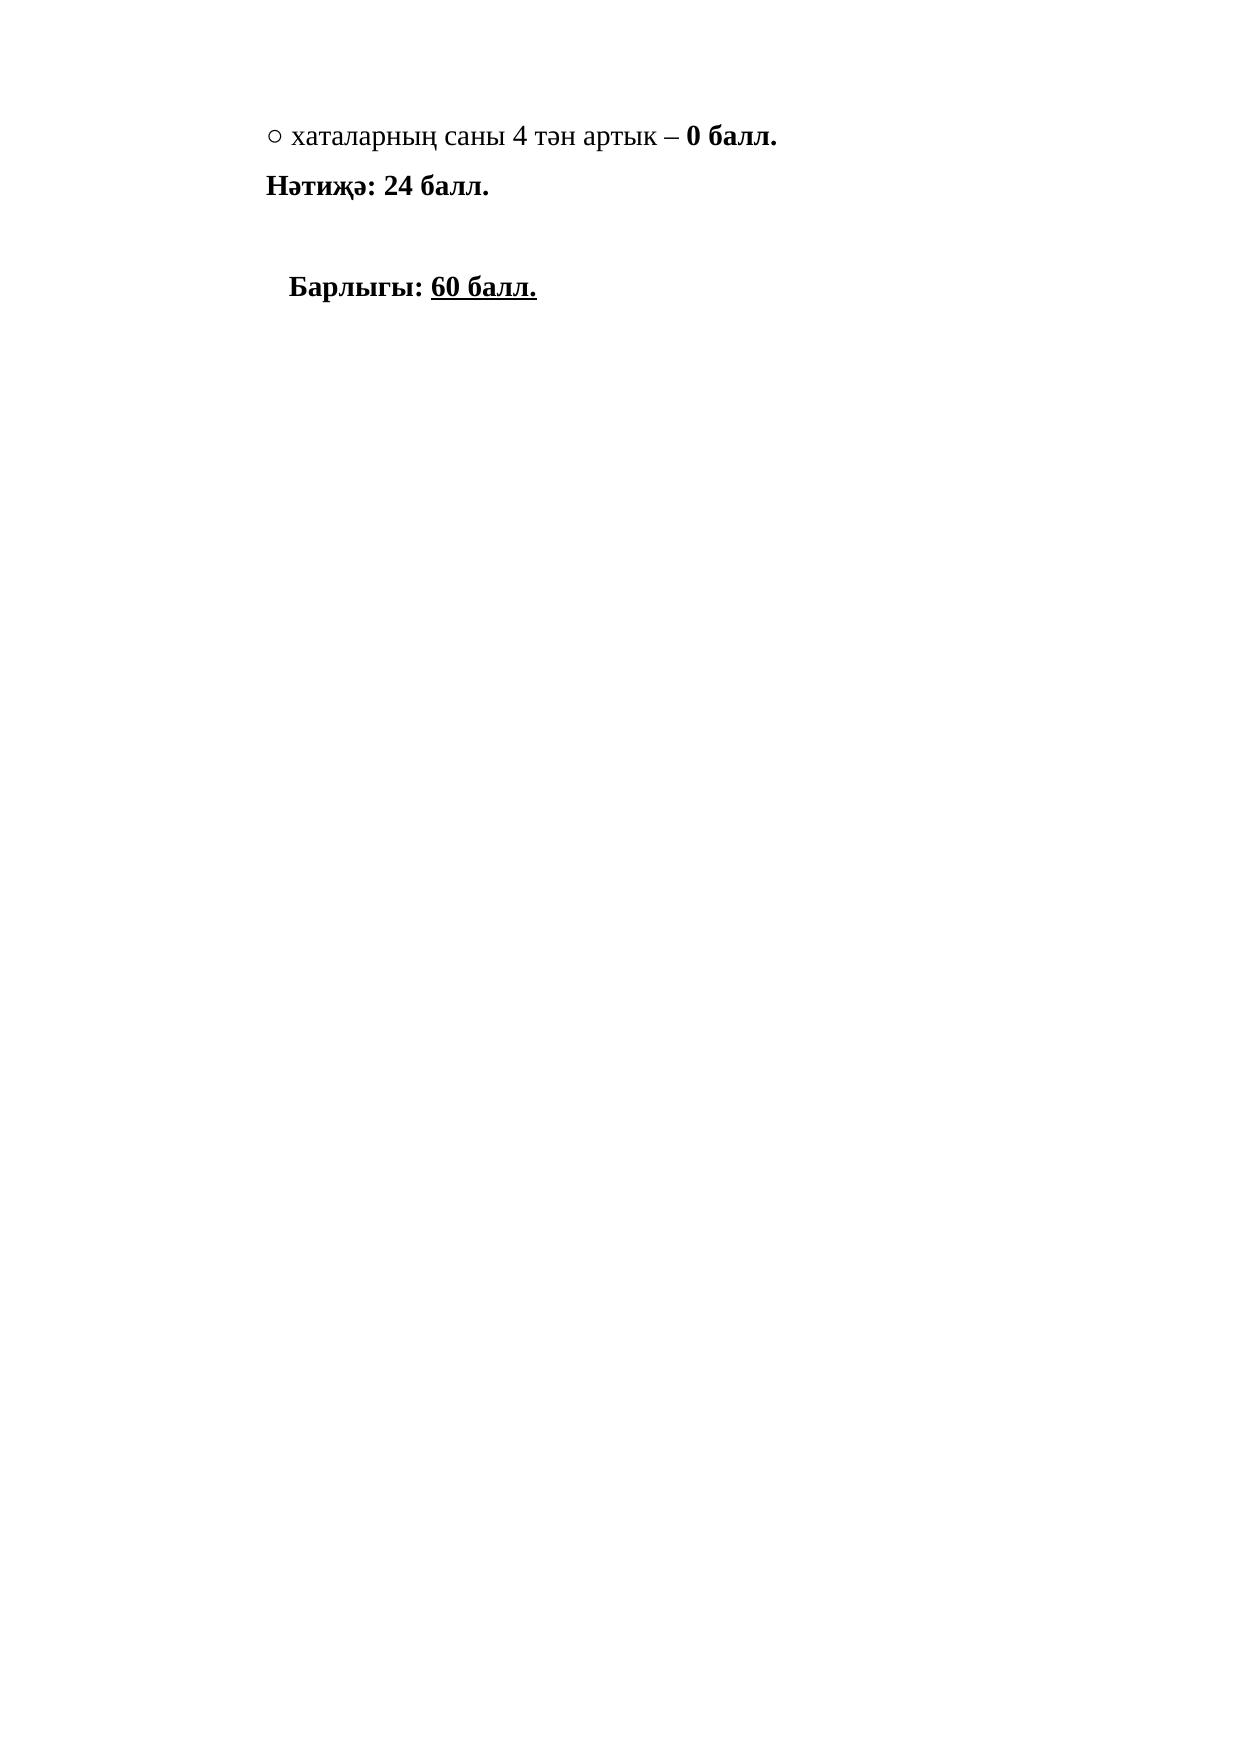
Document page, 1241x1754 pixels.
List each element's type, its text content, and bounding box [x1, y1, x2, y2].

list Барлыгы: 60 балл. [288, 269, 1152, 303]
list Нәтиҗә: 24 балл. [177, 168, 1152, 202]
list ○ хаталарның саны 4 тән артык – 0 балл. [177, 118, 1152, 152]
